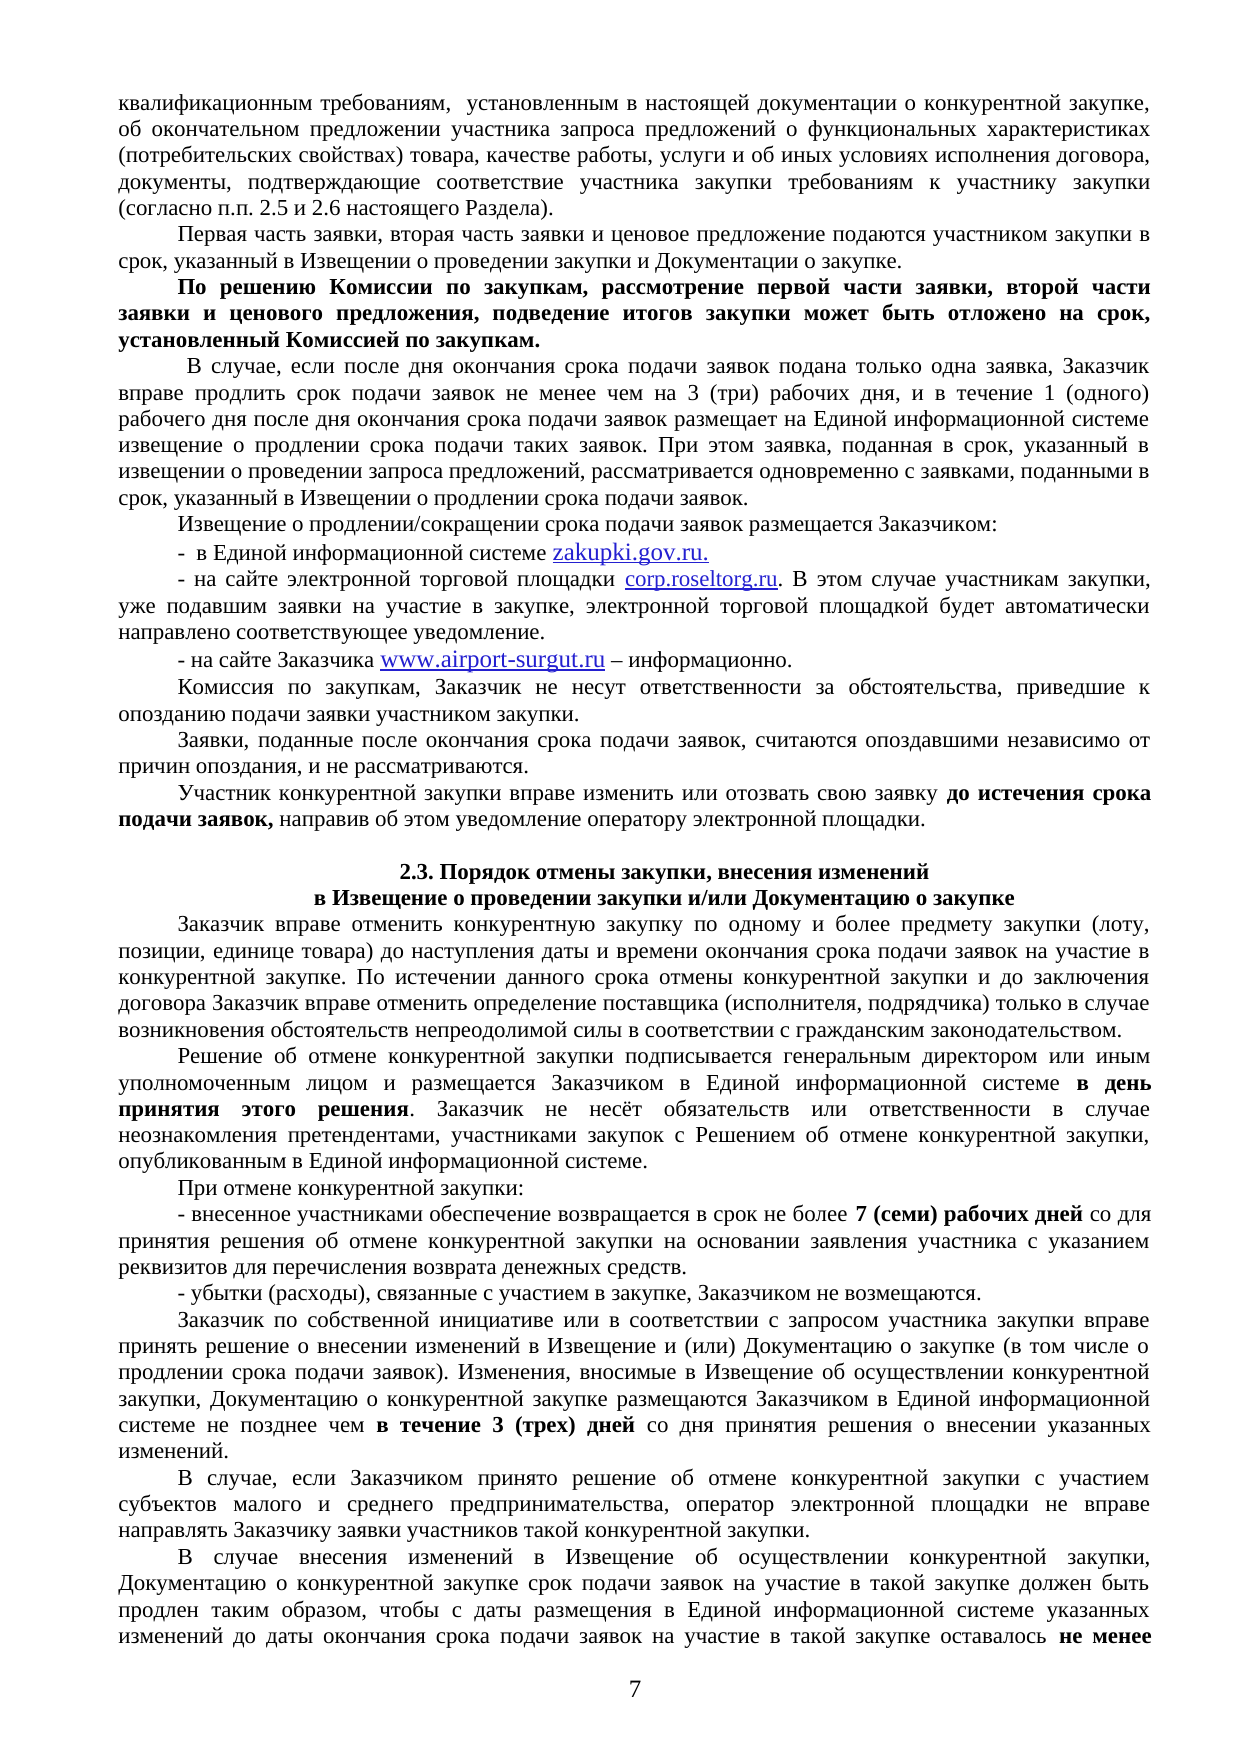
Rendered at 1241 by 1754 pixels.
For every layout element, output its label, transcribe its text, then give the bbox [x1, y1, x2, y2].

text Участник конкурентной закупки вправе изменить или отозвать свою заявку до истечения срока подачи заявок, направив об этом уведомление оператору электронной площадки. [118, 779, 1152, 831]
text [118, 89, 1152, 220]
text В случае, если после дня окончания срока подачи заявок подана только одна заявка, Заказчик вправе продлить срок подачи заявок не менее чем на 3 (три) рабочих дня, и в течение 1 (одного) рабочего дня после дня окончания срока подачи заявок размещает на Единой информационной системе извещение о продлении срока подачи таких заявок. При этом заявка, поданная в срок, указанный в извещении о проведении запроса предложений, рассматривается одновременно с заявками, поданными в срок, указанный в Извещении о продлении срока подачи заявок. [118, 352, 1152, 510]
text - внесенное участниками обеспечение возвращается в срок не более 7 (семи) рабочих дней со для принятия решения об отмене конкурентной закупки на основании заявления участника с указанием реквизитов для перечисления возврата денежных средств. [118, 1200, 1152, 1279]
text - в Единой информационной системе zakupki.gov.ru. [118, 537, 1152, 565]
text Первая часть заявки, вторая часть заявки и ценовое предложение подаются участником закупки в срок, указанный в Извещении о проведении закупки и Документации о закупке. [118, 220, 1152, 273]
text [118, 1543, 1152, 1648]
text - на сайте Заказчика www.airport-surgut.ru – информационно. [118, 644, 1152, 673]
text в Извещение о проведении закупки и/или Документацию о закупке [118, 884, 1152, 910]
text При отмене конкурентной закупки: [118, 1174, 1152, 1200]
text Заказчик по собственной инициативе или в соответствии с запросом участника закупки вправе принять решение о внесении изменений в Извещение и (или) Документацию о закупке (в том числе о продлении срока подачи заявок). Изменения, вносимые в Извещение об осуществлении конкурентной закупки, Документацию о конкурентной закупке размещаются Заказчиком в Единой информационной системе не позднее чем в течение 3 (трех) дней со дня принятия решения о внесении указанных изменений. [118, 1306, 1152, 1464]
text 2.3. Порядок отмены закупки, внесения изменений [118, 858, 1152, 884]
text По решению Комиссии по закупкам, рассмотрение первой части заявки, второй части заявки и ценового предложения, подведение итогов закупки может быть отложено на срок, установленный Комиссией по закупкам. [118, 273, 1152, 352]
text В случае, если Заказчиком принято решение об отмене конкурентной закупки с участием субъектов малого и среднего предпринимательства, оператор электронной площадки не вправе направлять Заказчику заявки участников такой конкурентной закупки. [118, 1464, 1152, 1543]
text Извещение о продлении/сокращении срока подачи заявок размещается Заказчиком: [118, 510, 1152, 537]
text Заказчик вправе отменить конкурентную закупку по одному и более предмету закупки (лоту, позиции, единице товара) до наступления даты и времени окончания срока подачи заявок на участие в конкурентной закупке. По истечении данного срока отмены конкурентной закупки и до заключения договора Заказчик вправе отменить определение поставщика (исполнителя, подрядчика) только в случае возникновения обстоятельств непреодолимой силы в соответствии с гражданским законодательством. [118, 910, 1152, 1042]
text Комиссия по закупкам, Заказчик не несут ответственности за обстоятельства, приведшие к опозданию подачи заявки участником закупки. [118, 673, 1152, 726]
text - на сайте электронной торговой площадки corp.roseltorg.ru. В этом случае участникам закупки, уже подавшим заявки на участие в закупке, электронной торговой площадкой будет автоматически направлено соответствующее уведомление. [118, 565, 1152, 644]
text Решение об отмене конкурентной закупки подписывается генеральным директором или иным уполномоченным лицом и размещается Заказчиком в Единой информационной системе в день принятия этого решения. Заказчик не несёт обязательств или ответственности в случае неознакомления претендентами, участниками закупок с Решением об отмене конкурентной закупки, опубликованным в Единой информационной системе. [118, 1042, 1152, 1174]
text - убытки (расходы), связанные с участием в закупке, Заказчиком не возмещаются. [118, 1279, 1152, 1306]
text Заявки, поданные после окончания срока подачи заявок, считаются опоздавшими независимо от причин опоздания, и не рассматриваются. [118, 726, 1152, 779]
